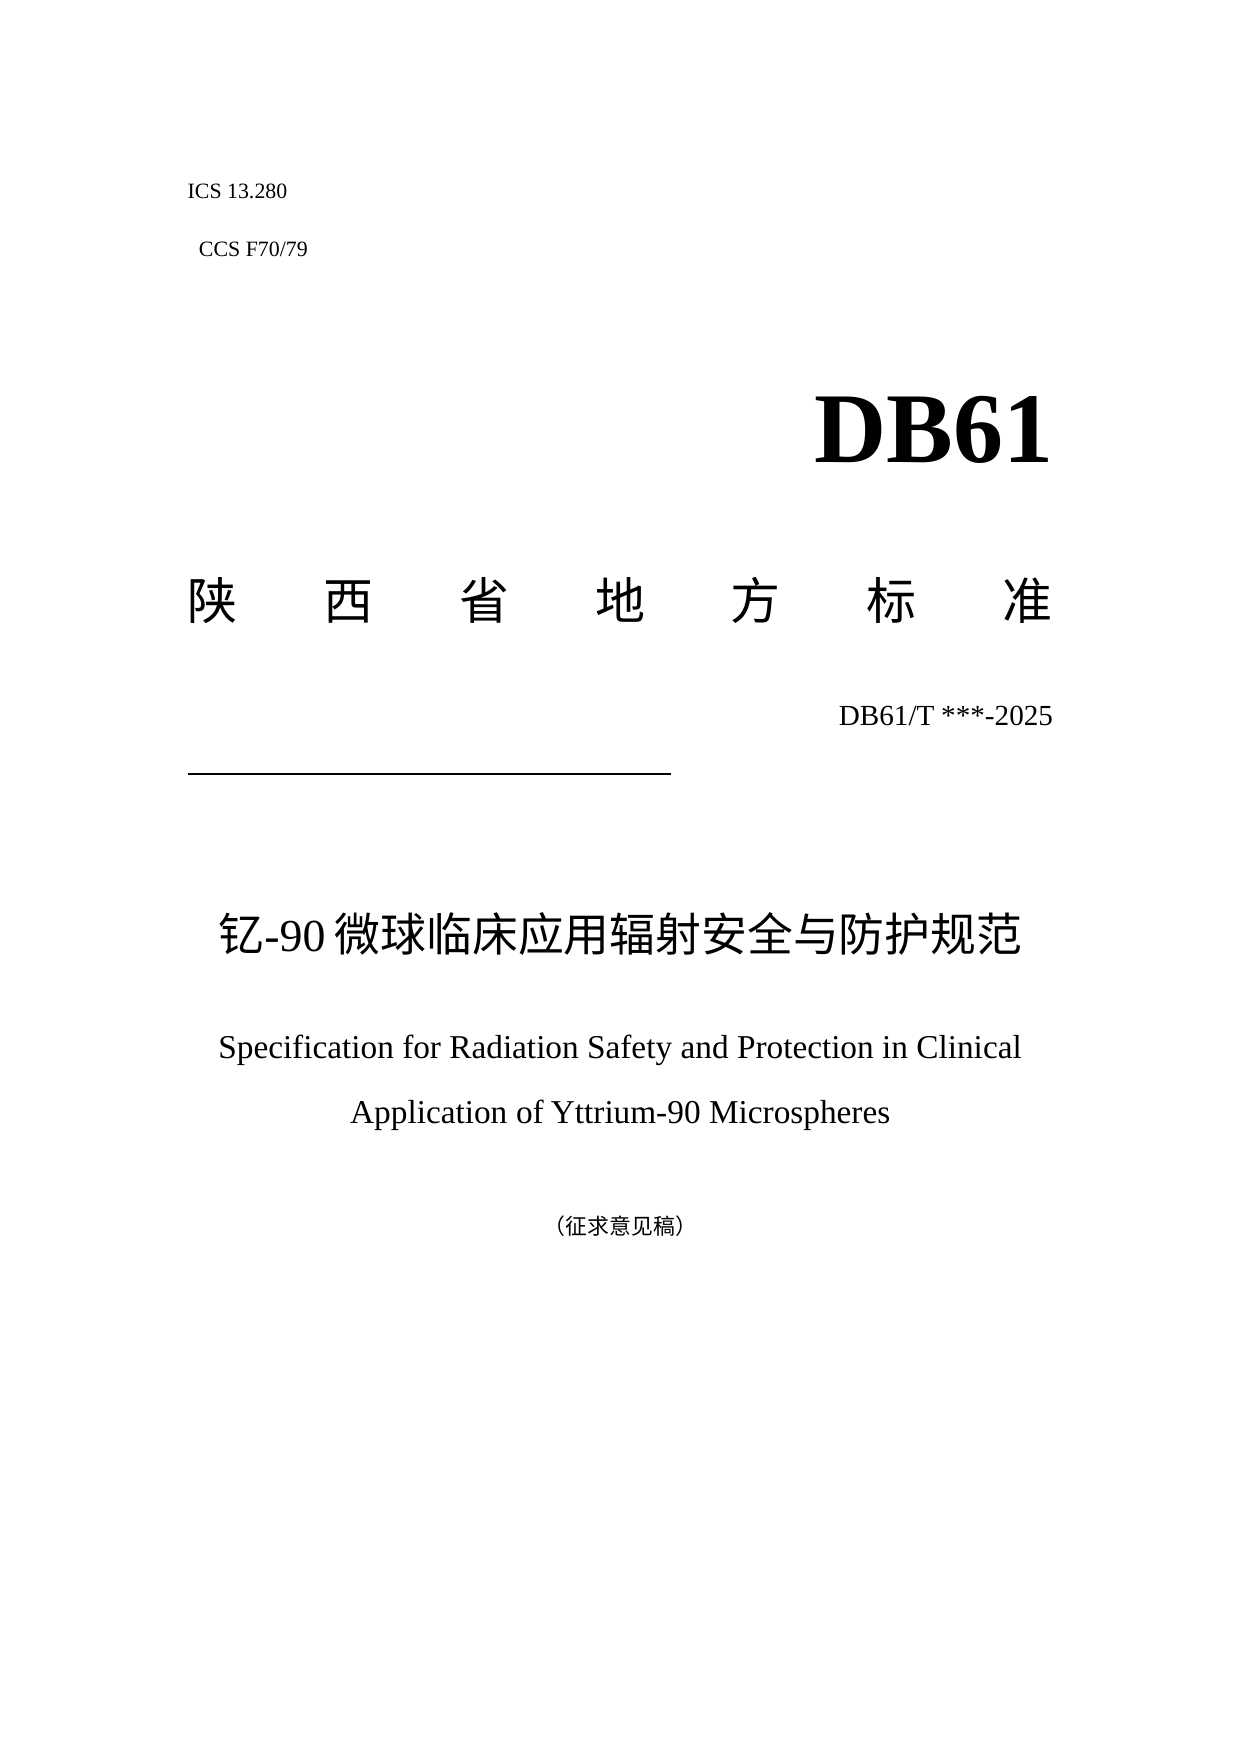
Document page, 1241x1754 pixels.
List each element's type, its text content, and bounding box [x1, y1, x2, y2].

text 陕西省地方标准 [187, 548, 1053, 646]
text DB61/T ***-2025 [187, 682, 1053, 747]
text Specification for Radiation Safety and Protection in Clinical Application of Yttrium-90 Microspheres [187, 1014, 1053, 1144]
text ICS 13.280 [187, 174, 1053, 207]
text DB61 [187, 361, 1053, 491]
table_header CCS F70/79 [188, 219, 1214, 277]
text 钇-90微球临床应用辐射安全与防护规范 [187, 883, 1053, 981]
text （征求意见稿） [187, 1209, 1053, 1241]
